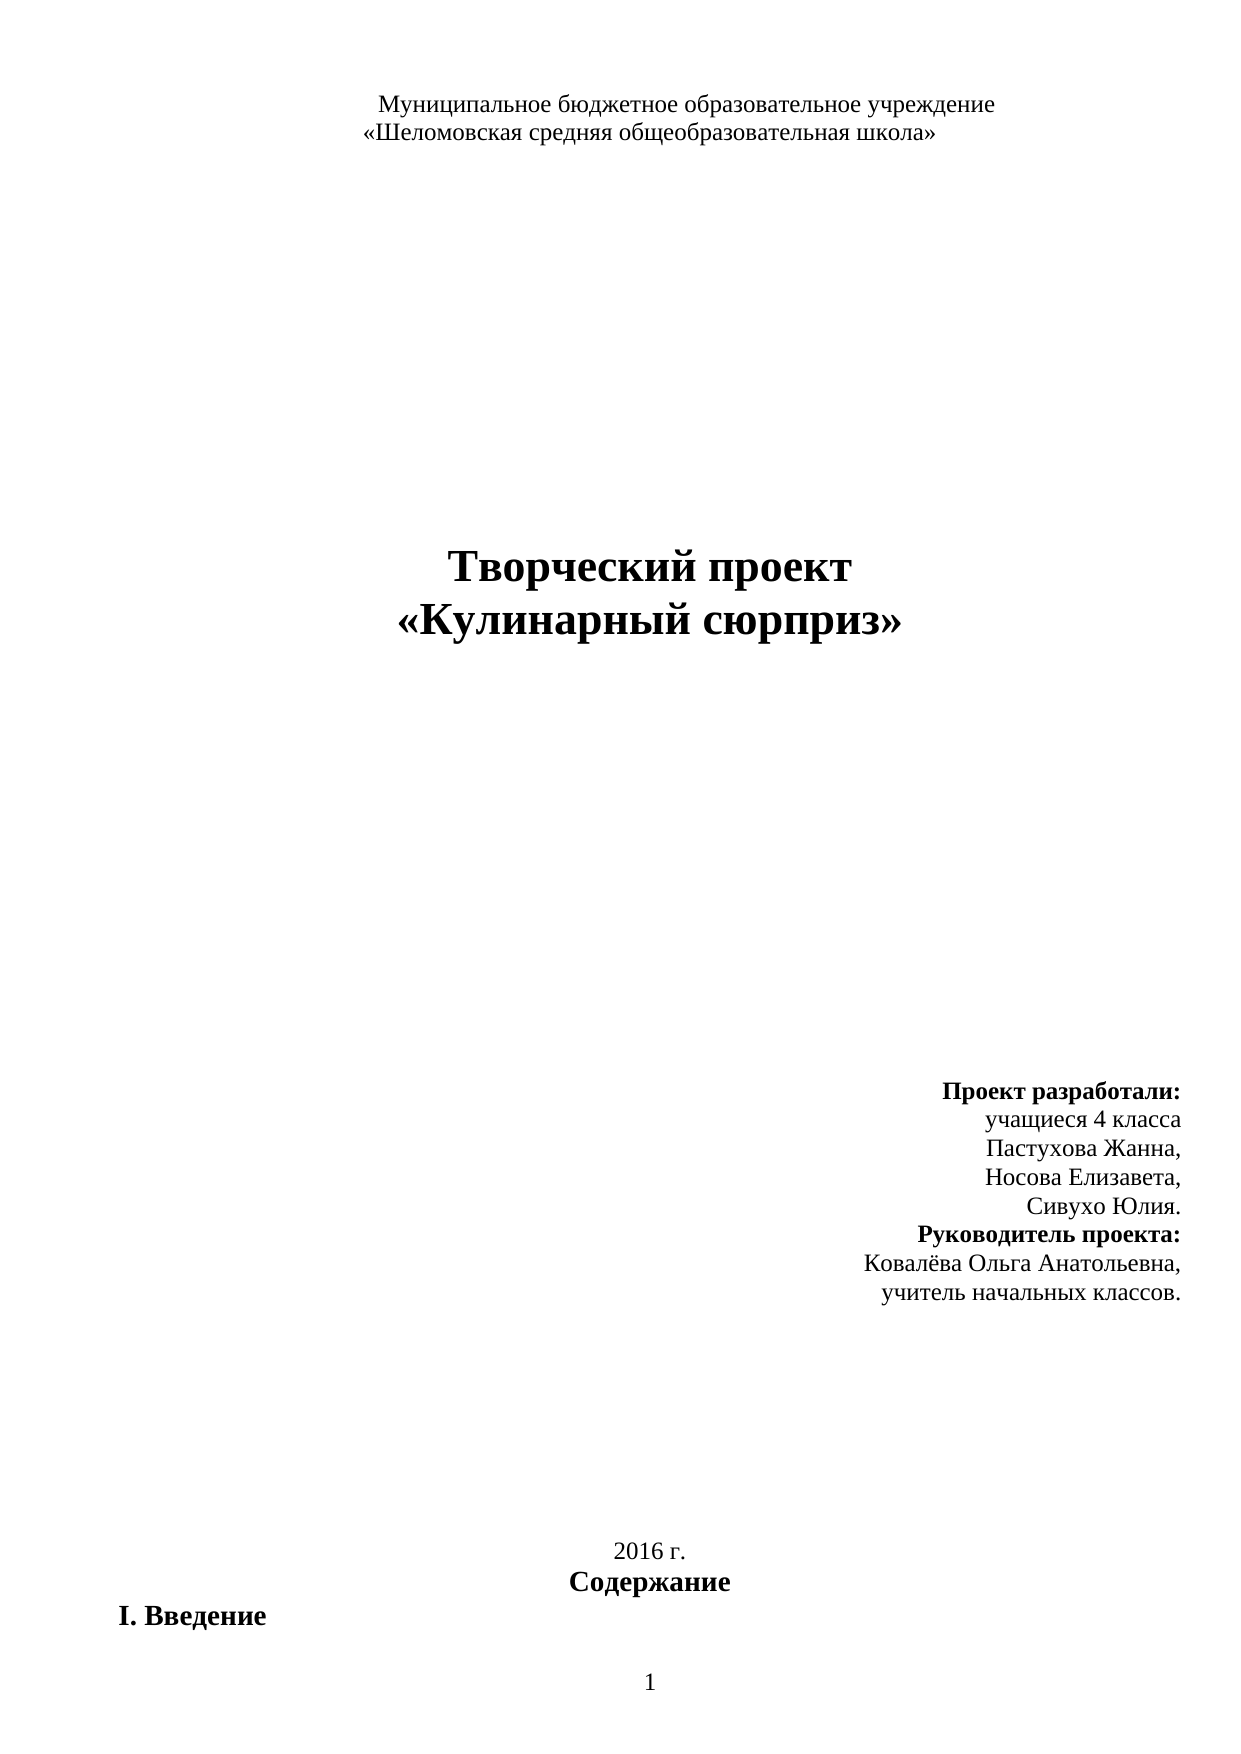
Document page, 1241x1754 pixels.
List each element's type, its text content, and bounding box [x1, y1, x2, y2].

text Сивухо Юлия. [118, 1191, 1181, 1219]
text учитель начальных классов. [118, 1277, 1181, 1306]
text Ковалёва Ольга Анатольевна, [118, 1248, 1181, 1277]
text учащиеся 4 класса [118, 1104, 1181, 1133]
text Носова Елизавета, [118, 1162, 1181, 1191]
text 2016 г. [118, 1536, 1181, 1564]
text I. Введение [118, 1598, 1181, 1632]
text Проект разработали: [118, 1076, 1181, 1104]
text Руководитель проекта: [118, 1219, 1181, 1248]
text Муниципальное бюджетное образовательное учреждение [118, 89, 1181, 117]
text Содержание [118, 1564, 1181, 1598]
text Пастухова Жанна, [118, 1133, 1181, 1162]
text Творческий проект [118, 539, 1181, 592]
text «Кулинарный сюрприз» [118, 592, 1181, 644]
text «Шеломовская средняя общеобразовательная школа» [118, 117, 1181, 146]
